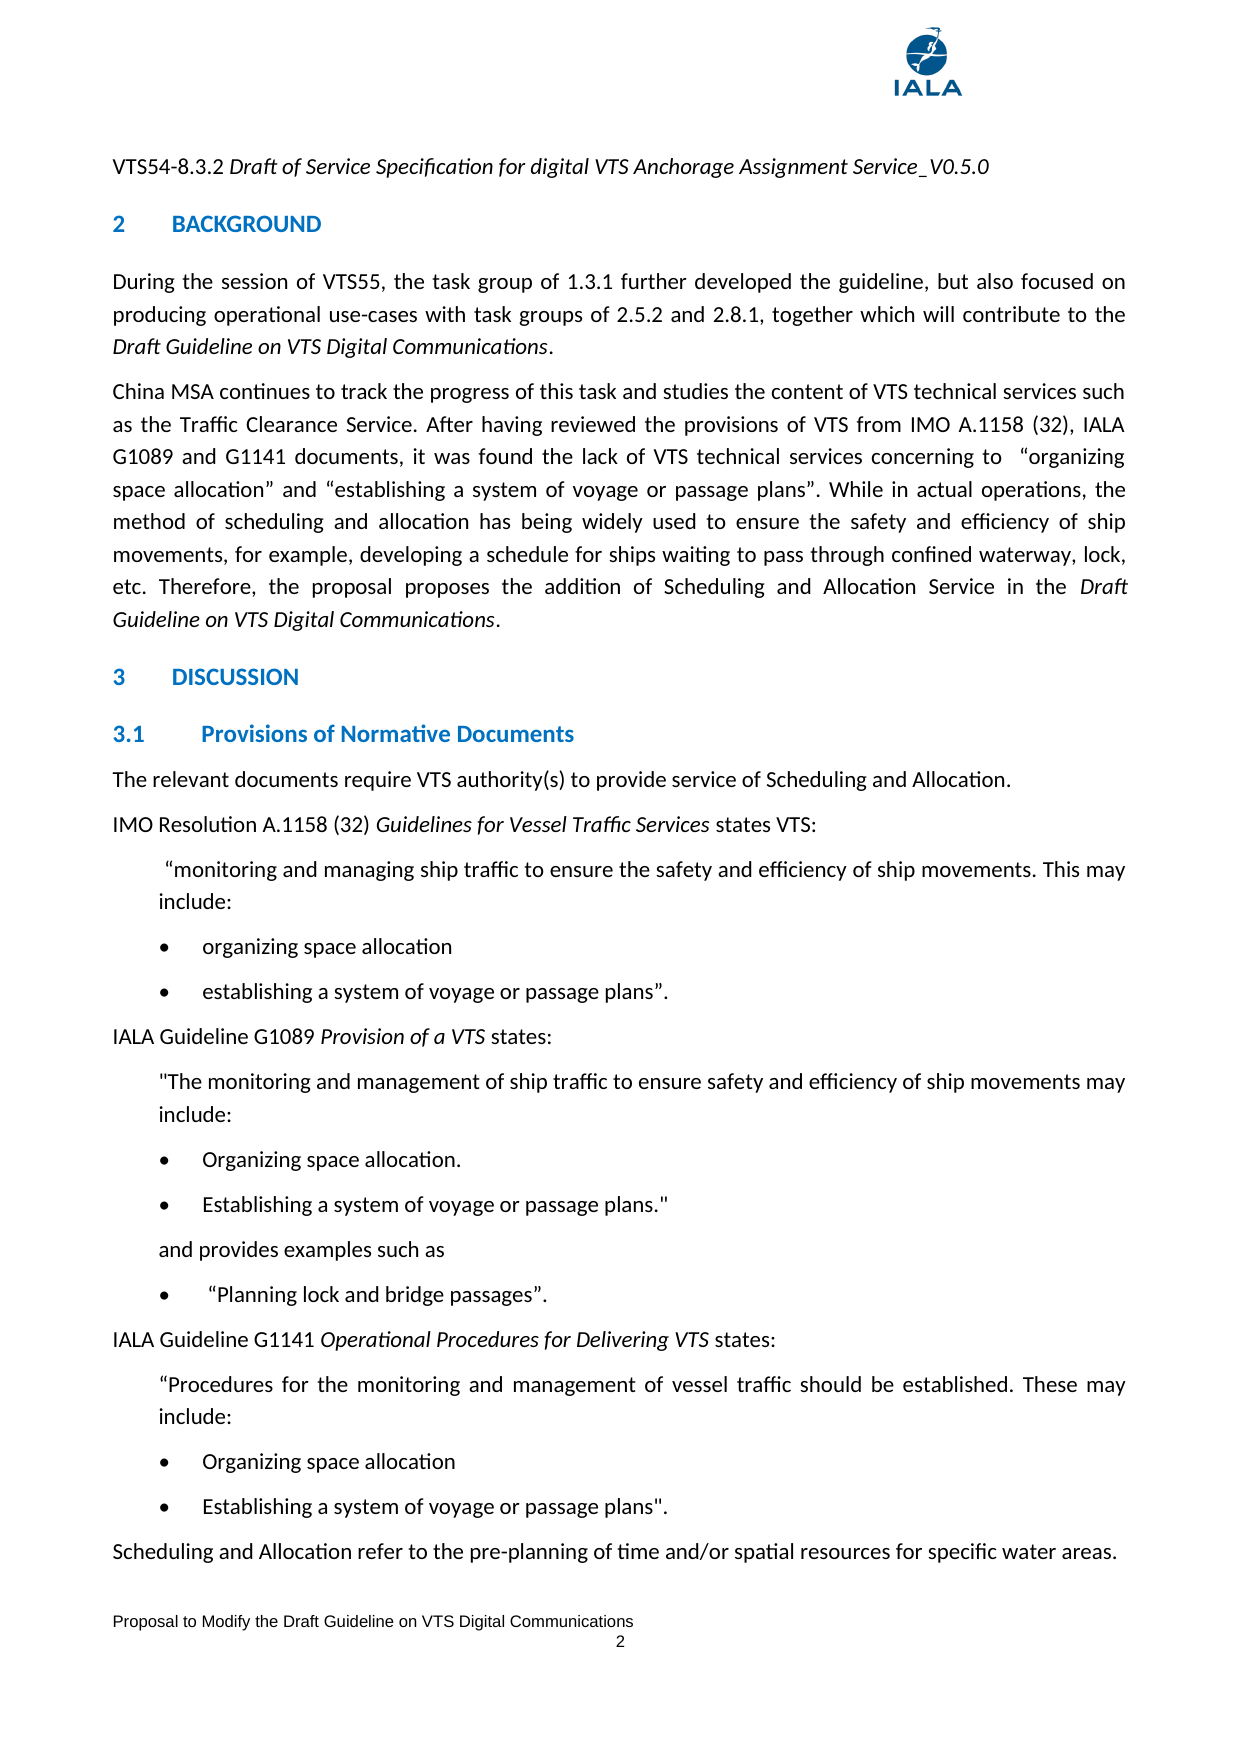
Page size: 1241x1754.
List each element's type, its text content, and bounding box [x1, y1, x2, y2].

text China MSA continues to track the progress of this task and studies the content of VTS technical services such as the Traffic Clearance Service. After having reviewed the provisions of VTS from IMO A.1158 (32), IALA G1089 and G1141 documents, it was found the lack of VTS technical services concerning to “organizing space allocation” and “establishing a system of voyage or passage plans”. While in actual operations, the method of scheduling and allocation has being widely used to ensure the safety and efficiency of ship movements, for example, developing a schedule for ships waiting to pass through confined waterway, lock, etc. Therefore, the proposal proposes the addition of Scheduling and Allocation Service in the Draft Guideline on VTS Digital Communications. [112, 375, 1128, 635]
subtitle Background [112, 207, 1128, 240]
text During the session of VTS55, the task group of 1.3.1 further developed the guideline, but also focused on producing operational use-cases with task groups of 2.5.2 and 2.8.1, together which will contribute to the Draft Guideline on VTS Digital Communications. [112, 265, 1128, 362]
list Organizing space allocation. [158, 1142, 1128, 1175]
list “Planning lock and bridge passages”. [158, 1277, 1128, 1310]
text Scheduling and Allocation refer to the pre-planning of time and/or spatial resources for specific water areas. [112, 1535, 1128, 1567]
list establishing a system of voyage or passage plans”. [158, 975, 1128, 1007]
text IMO Resolution A.1158 (32) Guidelines for Vessel Traffic Services states VTS: [112, 807, 1128, 840]
text and provides examples such as [158, 1232, 1128, 1265]
list Establishing a system of voyage or passage plans". [158, 1490, 1128, 1522]
subtitle Provisions of Normative Documents [112, 717, 1128, 750]
text "The monitoring and management of ship traffic to ensure safety and efficiency of ship movements may include: [158, 1065, 1128, 1130]
text “monitoring and managing ship traffic to ensure the safety and efficiency of ship movements. This may include: [158, 852, 1128, 917]
picture [879, 19, 974, 111]
text VTS54-8.3.2 Draft of Service Specification for digital VTS Anchorage Assignment Service_V0.5.0 [112, 150, 1128, 182]
text IALA Guideline G1141 Operational Procedures for Delivering VTS states: [112, 1322, 1128, 1355]
list organizing space allocation [158, 930, 1128, 962]
subtitle Discussion [112, 660, 1128, 692]
text IALA Guideline G1089 Provision of a VTS states: [112, 1020, 1128, 1052]
text The relevant documents require VTS authority(s) to provide service of Scheduling and Allocation. [112, 762, 1128, 795]
list Organizing space allocation [158, 1445, 1128, 1477]
text “Procedures for the monitoring and management of vessel traffic should be established. These may include: [158, 1367, 1128, 1432]
list Establishing a system of voyage or passage plans." [158, 1187, 1128, 1220]
